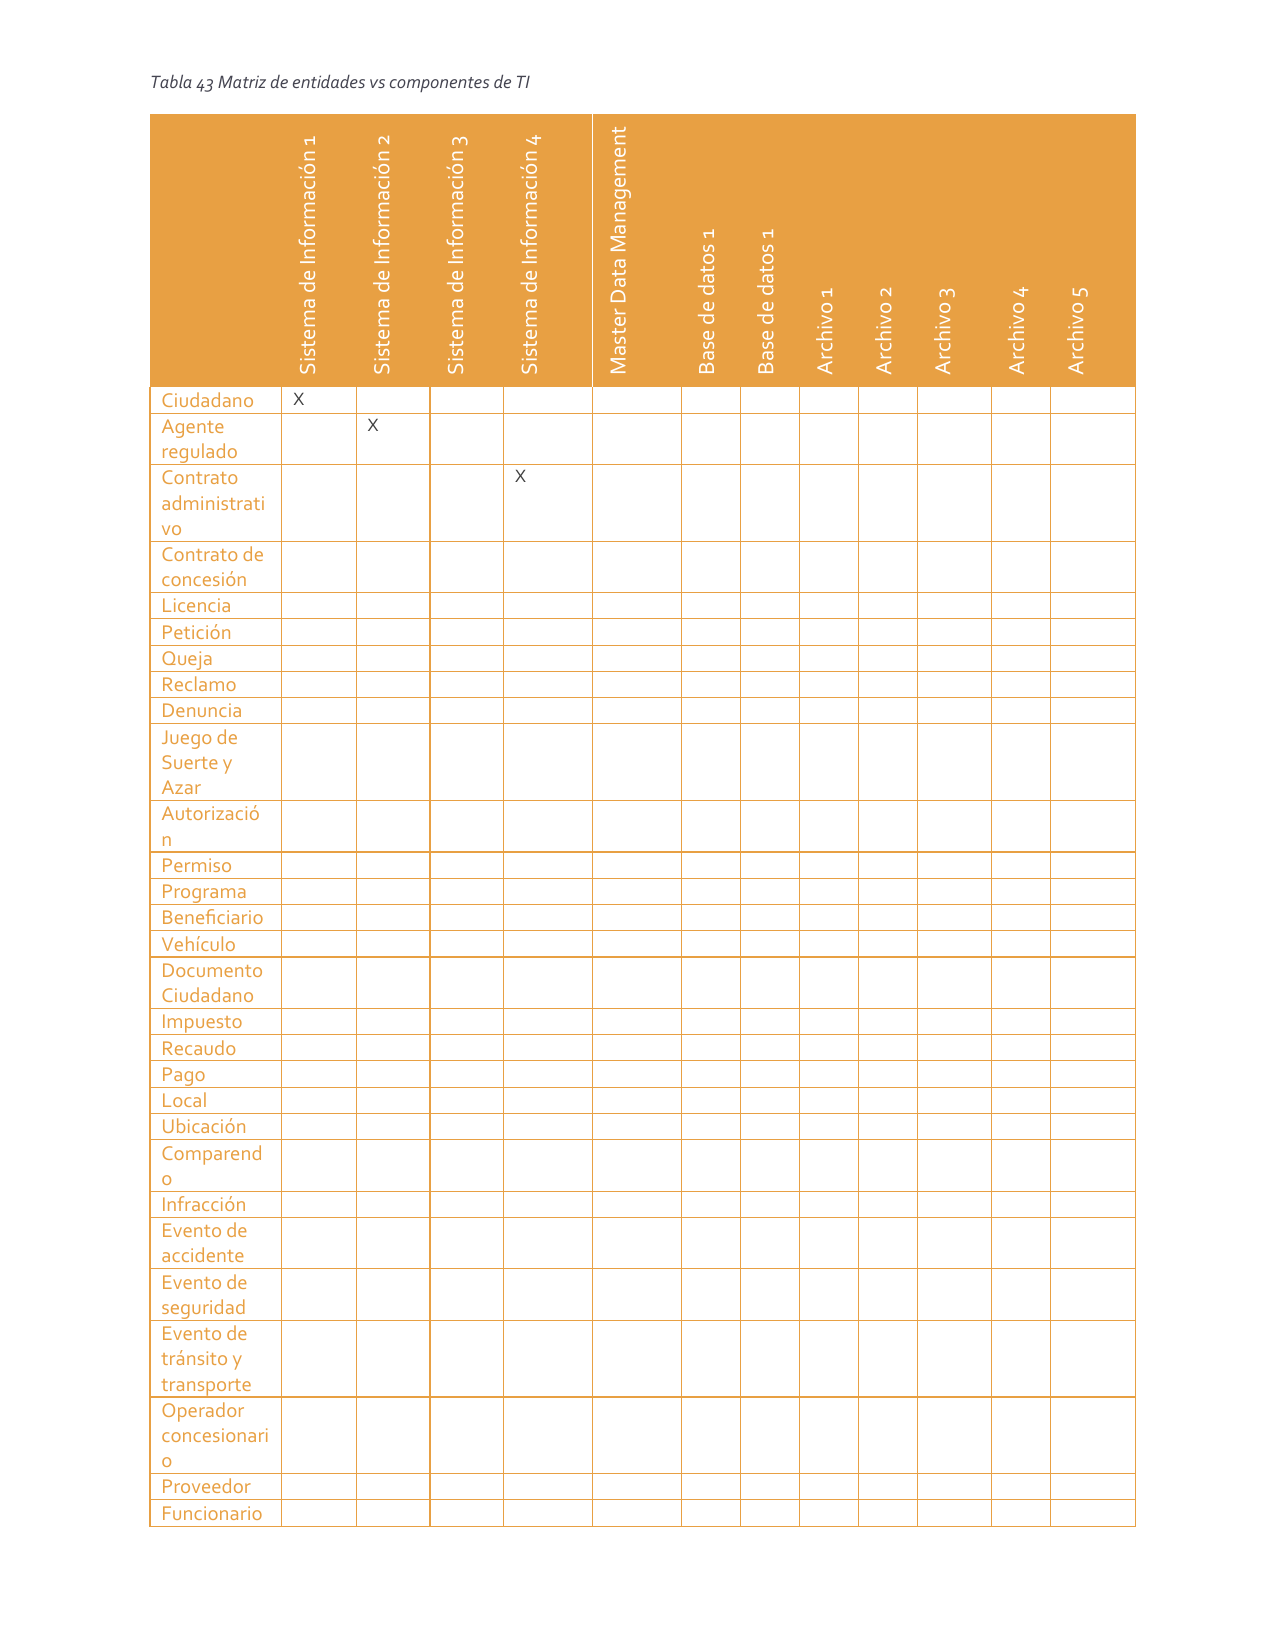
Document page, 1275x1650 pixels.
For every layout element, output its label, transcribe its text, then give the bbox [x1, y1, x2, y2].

table_cell Reclamo [151, 672, 281, 697]
table_cell [357, 905, 429, 930]
table_cell [357, 619, 429, 644]
table_cell [741, 1114, 799, 1139]
table_cell [741, 1192, 799, 1217]
table_cell [859, 724, 917, 800]
table_cell [504, 931, 592, 956]
table_cell [1051, 1114, 1135, 1139]
table_cell [682, 724, 740, 800]
table_cell [1051, 1269, 1135, 1320]
table_header Archivo 3 [917, 114, 991, 387]
table_cell [282, 879, 356, 904]
table_cell Pago [151, 1061, 281, 1087]
table_cell [918, 698, 991, 723]
table_cell [357, 1061, 429, 1087]
table_cell [741, 958, 799, 1008]
table_cell [800, 465, 858, 541]
table_cell [741, 1140, 799, 1191]
table_cell [1051, 1500, 1135, 1526]
table_cell [800, 1114, 858, 1139]
table_cell [282, 1088, 356, 1113]
table_cell [504, 1114, 592, 1139]
table_cell [431, 931, 503, 956]
table_cell Proveedor [151, 1474, 281, 1499]
table_cell [918, 724, 991, 800]
table_cell [918, 619, 991, 644]
table_cell [282, 1398, 356, 1473]
table_cell [282, 853, 356, 878]
table_cell [357, 698, 429, 723]
table_cell [992, 879, 1050, 904]
table_cell Programa [151, 879, 281, 904]
table_cell [741, 724, 799, 800]
table_cell [682, 1140, 740, 1191]
table_cell [1051, 879, 1135, 904]
table_cell [357, 1009, 429, 1034]
table_cell [357, 387, 429, 412]
table_cell [357, 672, 429, 697]
table_cell [741, 619, 799, 644]
table_cell [593, 1192, 681, 1217]
table_header Archivo 5 [1050, 114, 1136, 387]
table_cell [800, 1218, 858, 1268]
table_cell [992, 1321, 1050, 1396]
table_header Sistema de Información 3 [430, 114, 504, 387]
table_cell [918, 1035, 991, 1060]
table_cell [504, 1035, 592, 1060]
table_cell [1051, 801, 1135, 851]
table_cell [431, 387, 503, 412]
table_cell [504, 724, 592, 800]
table_cell [918, 931, 991, 956]
table_cell [682, 1398, 740, 1473]
table_cell [431, 905, 503, 930]
table_cell [504, 414, 592, 464]
table_cell [992, 1088, 1050, 1113]
table_cell [593, 1398, 681, 1473]
table_cell [741, 1474, 799, 1499]
table_cell [504, 672, 592, 697]
table_cell [357, 542, 429, 592]
table_cell [800, 387, 858, 412]
table_cell [918, 1140, 991, 1191]
table_cell [593, 414, 681, 464]
table_cell [1051, 1192, 1135, 1217]
table_cell [859, 1192, 917, 1217]
table_cell [859, 1321, 917, 1396]
table_cell [741, 593, 799, 618]
table_cell [1051, 1140, 1135, 1191]
table_cell [593, 879, 681, 904]
table_cell [282, 672, 356, 697]
table_header Archivo 2 [858, 114, 917, 387]
table_cell [682, 465, 740, 541]
table_cell [431, 1114, 503, 1139]
table_cell [593, 1009, 681, 1034]
table_cell [593, 1474, 681, 1499]
table_cell [282, 1192, 356, 1217]
table_cell [800, 1269, 858, 1320]
table_cell [357, 465, 429, 541]
table_cell [282, 801, 356, 851]
table_cell [859, 542, 917, 592]
table_cell [992, 593, 1050, 618]
table_cell [992, 905, 1050, 930]
table_cell [504, 1500, 592, 1526]
table_cell [431, 958, 503, 1008]
table_cell [431, 672, 503, 697]
table_cell Infracción [151, 1192, 281, 1217]
table_cell [918, 1269, 991, 1320]
table_cell [800, 801, 858, 851]
table_cell [593, 1114, 681, 1139]
table_cell [741, 879, 799, 904]
table_cell [282, 1114, 356, 1139]
table_cell [431, 879, 503, 904]
table_cell [504, 1140, 592, 1191]
table_cell [918, 853, 991, 878]
table_cell Documento Ciudadano [151, 958, 281, 1008]
table_cell [357, 1321, 429, 1396]
table_cell [431, 1218, 503, 1268]
table_cell [682, 1321, 740, 1396]
table_cell [593, 593, 681, 618]
table_cell [859, 801, 917, 851]
table_cell [682, 698, 740, 723]
table_cell [1051, 646, 1135, 671]
table_cell [431, 698, 503, 723]
table_cell [504, 879, 592, 904]
table_cell [593, 698, 681, 723]
table_cell [992, 1269, 1050, 1320]
text Tabla 43 Matriz de entidades vs componentes de TI [150, 70, 1125, 93]
table_cell Contrato de concesión [151, 542, 281, 592]
table_cell [431, 1061, 503, 1087]
table_cell [357, 1398, 429, 1473]
table_cell [282, 646, 356, 671]
table_cell [918, 593, 991, 618]
table_cell [741, 1035, 799, 1060]
table_cell [992, 672, 1050, 697]
table_cell [859, 1114, 917, 1139]
table_cell [357, 646, 429, 671]
table_cell Funcionario [151, 1500, 281, 1526]
table_cell [859, 698, 917, 723]
table_cell [593, 542, 681, 592]
table_cell [431, 1500, 503, 1526]
table_cell [682, 958, 740, 1008]
table_cell [431, 1192, 503, 1217]
table_cell [1051, 1474, 1135, 1499]
table_cell [992, 1035, 1050, 1060]
table_cell [357, 1269, 429, 1320]
table_cell [504, 1218, 592, 1268]
table_cell [992, 1009, 1050, 1034]
table_cell [431, 1321, 503, 1396]
table_header Base de datos 1 [681, 114, 740, 387]
table_cell [282, 1269, 356, 1320]
table_cell [431, 801, 503, 851]
table_cell [431, 1398, 503, 1473]
table_cell [282, 593, 356, 618]
table_cell Evento de accidente [151, 1218, 281, 1268]
table_cell [504, 1269, 592, 1320]
table_cell [800, 905, 858, 930]
table_cell [741, 905, 799, 930]
table_cell [504, 387, 592, 412]
table_cell [800, 1009, 858, 1034]
table_cell [859, 1500, 917, 1526]
table_cell [800, 1061, 858, 1087]
table_cell [593, 724, 681, 800]
table_cell [357, 1192, 429, 1217]
table_cell [431, 1474, 503, 1499]
table_cell [918, 905, 991, 930]
table_cell [800, 1140, 858, 1191]
table_cell Contrato administrativo [151, 465, 281, 541]
table_cell [504, 1088, 592, 1113]
table_cell [431, 593, 503, 618]
table_cell [741, 646, 799, 671]
table_cell [800, 1035, 858, 1060]
table_cell Ubicación [151, 1114, 281, 1139]
table_cell [741, 465, 799, 541]
table_cell [682, 646, 740, 671]
table_cell [357, 801, 429, 851]
table_cell [431, 1088, 503, 1113]
table_cell [800, 646, 858, 671]
table_cell [282, 465, 356, 541]
table_cell [918, 465, 991, 541]
table_cell [859, 414, 917, 464]
table_cell [741, 1009, 799, 1034]
table_cell [1051, 1398, 1135, 1473]
table_cell [800, 1088, 858, 1113]
table_cell [593, 619, 681, 644]
table_cell [741, 931, 799, 956]
table_cell Petición [151, 619, 281, 644]
table_cell [859, 465, 917, 541]
table_cell [859, 619, 917, 644]
table_cell [593, 646, 681, 671]
table_cell [504, 542, 592, 592]
table_cell [800, 672, 858, 697]
table_cell [800, 879, 858, 904]
table_cell [800, 1321, 858, 1396]
table_cell [282, 724, 356, 800]
table_cell [1051, 853, 1135, 878]
table_cell [741, 1061, 799, 1087]
table_cell [800, 542, 858, 592]
table_header Sistema de Información 4 [504, 114, 592, 387]
table_cell [357, 1114, 429, 1139]
table_cell [992, 1140, 1050, 1191]
table_cell [504, 619, 592, 644]
table_cell [859, 1035, 917, 1060]
table_cell Comparendo [151, 1140, 281, 1191]
table_cell [682, 1009, 740, 1034]
table_cell [918, 1474, 991, 1499]
table_cell [918, 879, 991, 904]
table_cell [431, 853, 503, 878]
table_cell [918, 1061, 991, 1087]
table_cell [504, 1192, 592, 1217]
table_cell [357, 931, 429, 956]
table_cell [859, 1061, 917, 1087]
table_cell [282, 619, 356, 644]
table_cell [593, 672, 681, 697]
table_cell [859, 905, 917, 930]
table_cell [741, 1398, 799, 1473]
table_cell [992, 619, 1050, 644]
table_cell [682, 905, 740, 930]
table_cell [918, 1218, 991, 1268]
table_cell [741, 1321, 799, 1396]
table_cell [593, 1088, 681, 1113]
table_cell [741, 698, 799, 723]
table_cell Impuesto [151, 1009, 281, 1034]
table_cell [741, 1218, 799, 1268]
table_cell [282, 1218, 356, 1268]
table_cell [282, 905, 356, 930]
table_cell [992, 1500, 1050, 1526]
table_cell [992, 542, 1050, 592]
table_cell [859, 1009, 917, 1034]
table_cell [992, 1474, 1050, 1499]
table_cell [282, 958, 356, 1008]
table_cell Ciudadano [151, 387, 281, 412]
table_cell [431, 646, 503, 671]
table_cell [992, 931, 1050, 956]
table_cell [682, 1474, 740, 1499]
table_header Archivo 1 [799, 114, 858, 387]
table_cell [357, 1218, 429, 1268]
table_cell [682, 1218, 740, 1268]
table_cell [859, 1140, 917, 1191]
table_cell [682, 619, 740, 644]
table_cell [431, 1140, 503, 1191]
table_cell [1051, 619, 1135, 644]
table_cell [741, 801, 799, 851]
table_cell [918, 958, 991, 1008]
table_cell [357, 958, 429, 1008]
table_cell [800, 619, 858, 644]
table_cell [431, 724, 503, 800]
table_cell Evento de seguridad [151, 1269, 281, 1320]
table_cell [593, 387, 681, 412]
table_cell [1051, 931, 1135, 956]
table_cell [682, 1500, 740, 1526]
table_cell [682, 801, 740, 851]
table_cell [682, 414, 740, 464]
table_cell [800, 853, 858, 878]
table_cell [504, 646, 592, 671]
table_cell Juego de Suerte y Azar [151, 724, 281, 800]
table_cell [1051, 698, 1135, 723]
table_cell Licencia [151, 593, 281, 618]
table_cell [504, 1009, 592, 1034]
table_cell Recaudo [151, 1035, 281, 1060]
table_cell [918, 542, 991, 592]
table_cell Vehículo [151, 931, 281, 956]
table_cell [504, 1061, 592, 1087]
table_cell [593, 958, 681, 1008]
table_cell [282, 542, 356, 592]
table_header Archivo 4 [991, 114, 1050, 387]
table_cell [593, 853, 681, 878]
table_cell [282, 1140, 356, 1191]
table_cell [682, 931, 740, 956]
table_cell [918, 1088, 991, 1113]
table_cell [504, 1398, 592, 1473]
table_cell [282, 1035, 356, 1060]
table_cell [859, 1218, 917, 1268]
table_cell [593, 905, 681, 930]
table_cell [1051, 387, 1135, 412]
table_cell [682, 672, 740, 697]
table_cell [593, 1061, 681, 1087]
table_cell [800, 1192, 858, 1217]
table_cell [1051, 1321, 1135, 1396]
table_cell [593, 1269, 681, 1320]
table_cell X [504, 465, 592, 541]
table_cell [859, 672, 917, 697]
table_cell [918, 387, 991, 412]
table_cell [992, 387, 1050, 412]
table_header Sistema de Información 1 [282, 114, 356, 387]
table_cell [800, 724, 858, 800]
table_cell Autorización [151, 801, 281, 851]
table_cell [1051, 1218, 1135, 1268]
table_cell [682, 1061, 740, 1087]
table_cell [859, 879, 917, 904]
table_cell [431, 1035, 503, 1060]
table_cell [918, 646, 991, 671]
table_cell [431, 1269, 503, 1320]
table_cell [504, 958, 592, 1008]
table_cell [918, 1321, 991, 1396]
table_cell [859, 931, 917, 956]
table_cell [431, 1009, 503, 1034]
table_cell [992, 958, 1050, 1008]
table_cell [504, 853, 592, 878]
table_cell [741, 1088, 799, 1113]
table_cell [800, 1500, 858, 1526]
table_cell [1051, 593, 1135, 618]
table_header Base de datos 1 [740, 114, 799, 387]
table_cell [859, 853, 917, 878]
table_cell [741, 1269, 799, 1320]
table_cell Queja [151, 646, 281, 671]
table_cell [918, 1500, 991, 1526]
table_cell [918, 1114, 991, 1139]
table_cell [504, 593, 592, 618]
table_cell [682, 1192, 740, 1217]
table_cell [859, 1474, 917, 1499]
table_cell [357, 1035, 429, 1060]
table_header [150, 114, 282, 387]
table_cell Operador concesionario [151, 1398, 281, 1473]
table_cell [593, 931, 681, 956]
table_cell [282, 1474, 356, 1499]
table_cell [431, 619, 503, 644]
table_cell [682, 1035, 740, 1060]
table_cell [992, 646, 1050, 671]
table_cell [357, 1088, 429, 1113]
table_header Sistema de Información 2 [356, 114, 430, 387]
table_cell Denuncia [151, 698, 281, 723]
table_cell [357, 1474, 429, 1499]
table_cell [282, 1061, 356, 1087]
table_cell [741, 542, 799, 592]
table_cell [800, 698, 858, 723]
table_cell [682, 387, 740, 412]
table_cell [1051, 905, 1135, 930]
table_cell [504, 1321, 592, 1396]
table_cell [593, 1500, 681, 1526]
table_cell [992, 801, 1050, 851]
table_cell [859, 593, 917, 618]
table_cell [682, 593, 740, 618]
table_cell [992, 414, 1050, 464]
table_cell [918, 414, 991, 464]
table_cell [357, 593, 429, 618]
table_cell [504, 905, 592, 930]
table_cell [992, 1114, 1050, 1139]
table_cell [992, 1218, 1050, 1268]
table_cell [593, 801, 681, 851]
table_cell [800, 1474, 858, 1499]
table_cell [431, 414, 503, 464]
table_cell X [357, 414, 429, 464]
table_cell [282, 1500, 356, 1526]
table_cell [800, 958, 858, 1008]
table_cell [741, 414, 799, 464]
table_cell [504, 698, 592, 723]
table_cell Agente regulado [151, 414, 281, 464]
table_cell [1051, 672, 1135, 697]
table_cell [918, 801, 991, 851]
table_cell [992, 1061, 1050, 1087]
table_cell Beneficiario [151, 905, 281, 930]
table_cell [357, 879, 429, 904]
table_cell [357, 1140, 429, 1191]
table_header Master Data Management [593, 114, 681, 387]
table_cell [992, 724, 1050, 800]
table_cell [741, 672, 799, 697]
table_cell [918, 672, 991, 697]
table_cell [859, 1088, 917, 1113]
table_cell [357, 853, 429, 878]
table_cell [593, 1140, 681, 1191]
table_cell [741, 853, 799, 878]
table_cell [431, 542, 503, 592]
table_cell [593, 1035, 681, 1060]
table_cell [1051, 465, 1135, 541]
table_cell [593, 1321, 681, 1396]
table_cell Local [151, 1088, 281, 1113]
table_cell [682, 853, 740, 878]
table_cell [1051, 414, 1135, 464]
table_cell [1051, 1009, 1135, 1034]
table_cell Permiso [151, 853, 281, 878]
table_cell [282, 931, 356, 956]
table_cell [593, 1218, 681, 1268]
table_cell [992, 1398, 1050, 1473]
table_cell [918, 1398, 991, 1473]
table_cell [504, 1474, 592, 1499]
table_cell [682, 1114, 740, 1139]
table_cell [282, 698, 356, 723]
table_cell [282, 1321, 356, 1396]
table_cell [741, 1500, 799, 1526]
table_cell [1051, 1061, 1135, 1087]
table_cell [682, 879, 740, 904]
table_cell [800, 931, 858, 956]
table_cell [992, 698, 1050, 723]
table_cell [859, 1398, 917, 1473]
table_cell [357, 1500, 429, 1526]
table_cell [918, 1192, 991, 1217]
table_cell [431, 465, 503, 541]
table_cell [1051, 1088, 1135, 1113]
table_cell [992, 853, 1050, 878]
table_cell [800, 1398, 858, 1473]
table_cell [682, 542, 740, 592]
table_cell [741, 387, 799, 412]
table_cell [682, 1269, 740, 1320]
table_cell [859, 646, 917, 671]
table_cell X [282, 387, 356, 412]
table_cell [800, 593, 858, 618]
table_cell [859, 387, 917, 412]
table_cell [682, 1088, 740, 1113]
table_cell [504, 801, 592, 851]
table_cell [282, 414, 356, 464]
table_cell [1051, 542, 1135, 592]
table_cell [859, 1269, 917, 1320]
table_cell [1051, 1035, 1135, 1060]
table_cell Evento de tránsito y transporte [151, 1321, 281, 1396]
table_cell [859, 958, 917, 1008]
table_cell [992, 1192, 1050, 1217]
table_cell [800, 414, 858, 464]
table_cell [282, 1009, 356, 1034]
table_cell [918, 1009, 991, 1034]
table_cell [593, 465, 681, 541]
table_cell [1051, 724, 1135, 800]
table_cell [1051, 958, 1135, 1008]
table_cell [992, 465, 1050, 541]
table_cell [357, 724, 429, 800]
